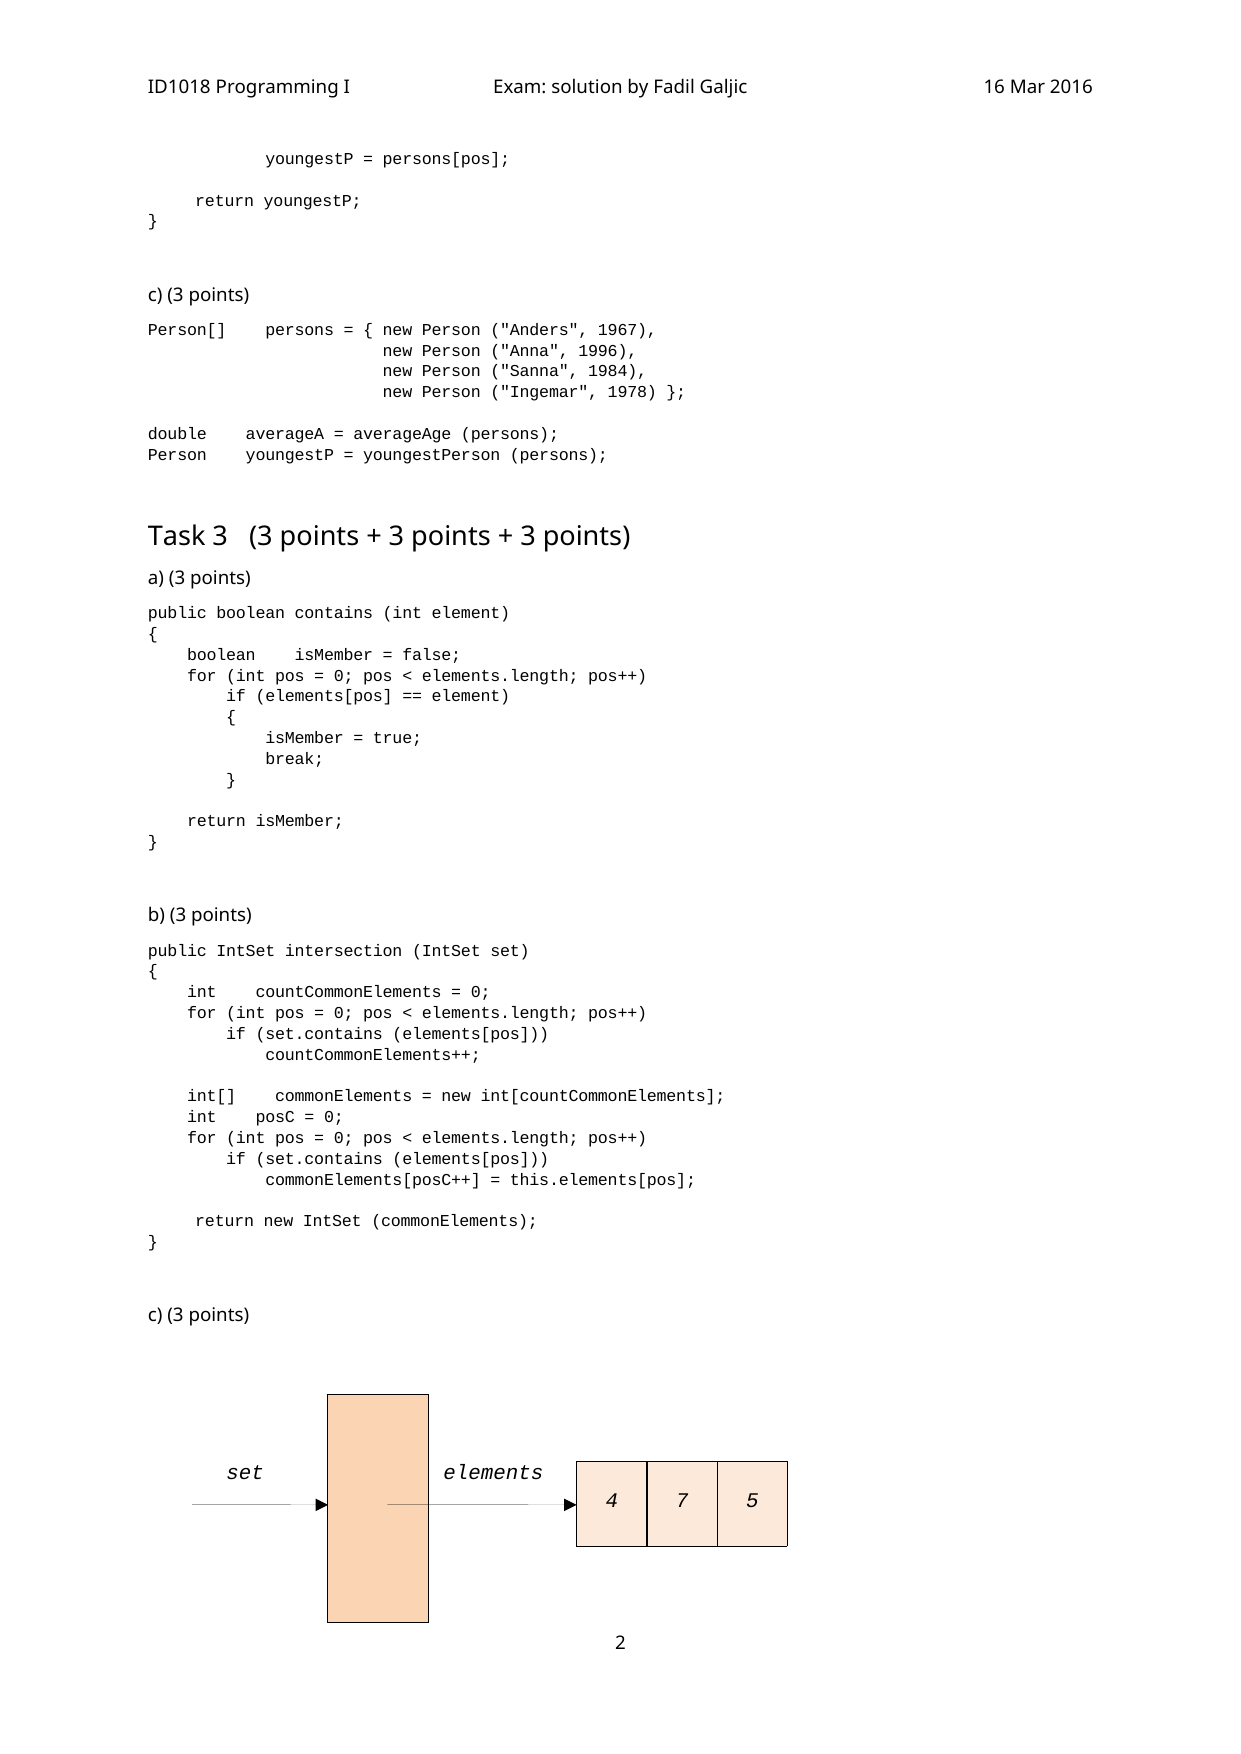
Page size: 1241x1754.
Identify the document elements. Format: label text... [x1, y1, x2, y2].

text a) (3 points) [148, 564, 1093, 589]
text public boolean contains (int element) [148, 602, 1093, 623]
text new Person ("Sanna", 1984), [148, 360, 1093, 381]
text if (elements[pos] == element) [148, 685, 1093, 706]
text b) (3 points) [148, 902, 1093, 927]
text c) (3 points) [148, 281, 1093, 306]
text int countCommonElements = 0; [148, 981, 1093, 1002]
text } [148, 768, 1093, 789]
text { [148, 623, 1093, 643]
text Person[] persons = { new Person ("Anders", 1967), [148, 318, 1093, 339]
text double averageA = averageAge (persons); [148, 423, 1093, 443]
text if (set.contains (elements[pos])) [148, 1023, 1093, 1043]
text break; [148, 748, 1093, 768]
text Person youngestP = youngestPerson (persons); [148, 443, 1093, 464]
text isMember = true; [148, 727, 1093, 748]
text int[] commonElements = new int[countCommonElements]; [148, 1085, 1093, 1106]
text c) (3 points) [148, 1302, 1093, 1327]
text for (int pos = 0; pos < elements.length; pos++) [148, 1002, 1093, 1023]
text boolean isMember = false; [148, 643, 1093, 664]
text new Person ("Anna", 1996), [148, 339, 1093, 360]
text public IntSet intersection (IntSet set) [148, 939, 1093, 960]
text new Person ("Ingemar", 1978) }; [148, 381, 1093, 402]
text { [148, 706, 1093, 727]
text Task 3 (3 points + 3 points + 3 points) [148, 518, 1093, 552]
text } [148, 831, 1093, 852]
text for (int pos = 0; pos < elements.length; pos++) [148, 664, 1093, 685]
text } [148, 1231, 1093, 1252]
text } [148, 210, 1093, 231]
text if (set.contains (elements[pos])) [148, 1148, 1093, 1168]
text { [148, 960, 1093, 981]
text commonElements[posC++] = this.elements[pos]; [148, 1168, 1093, 1189]
text countCommonElements++; [148, 1043, 1093, 1064]
text return youngestP; [148, 189, 1093, 210]
text return isMember; [148, 810, 1093, 831]
text int posC = 0; [148, 1106, 1093, 1127]
text for (int pos = 0; pos < elements.length; pos++) [148, 1127, 1093, 1148]
text return new IntSet (commonElements); [148, 1210, 1093, 1231]
text youngestP = persons[pos]; [148, 148, 1093, 168]
